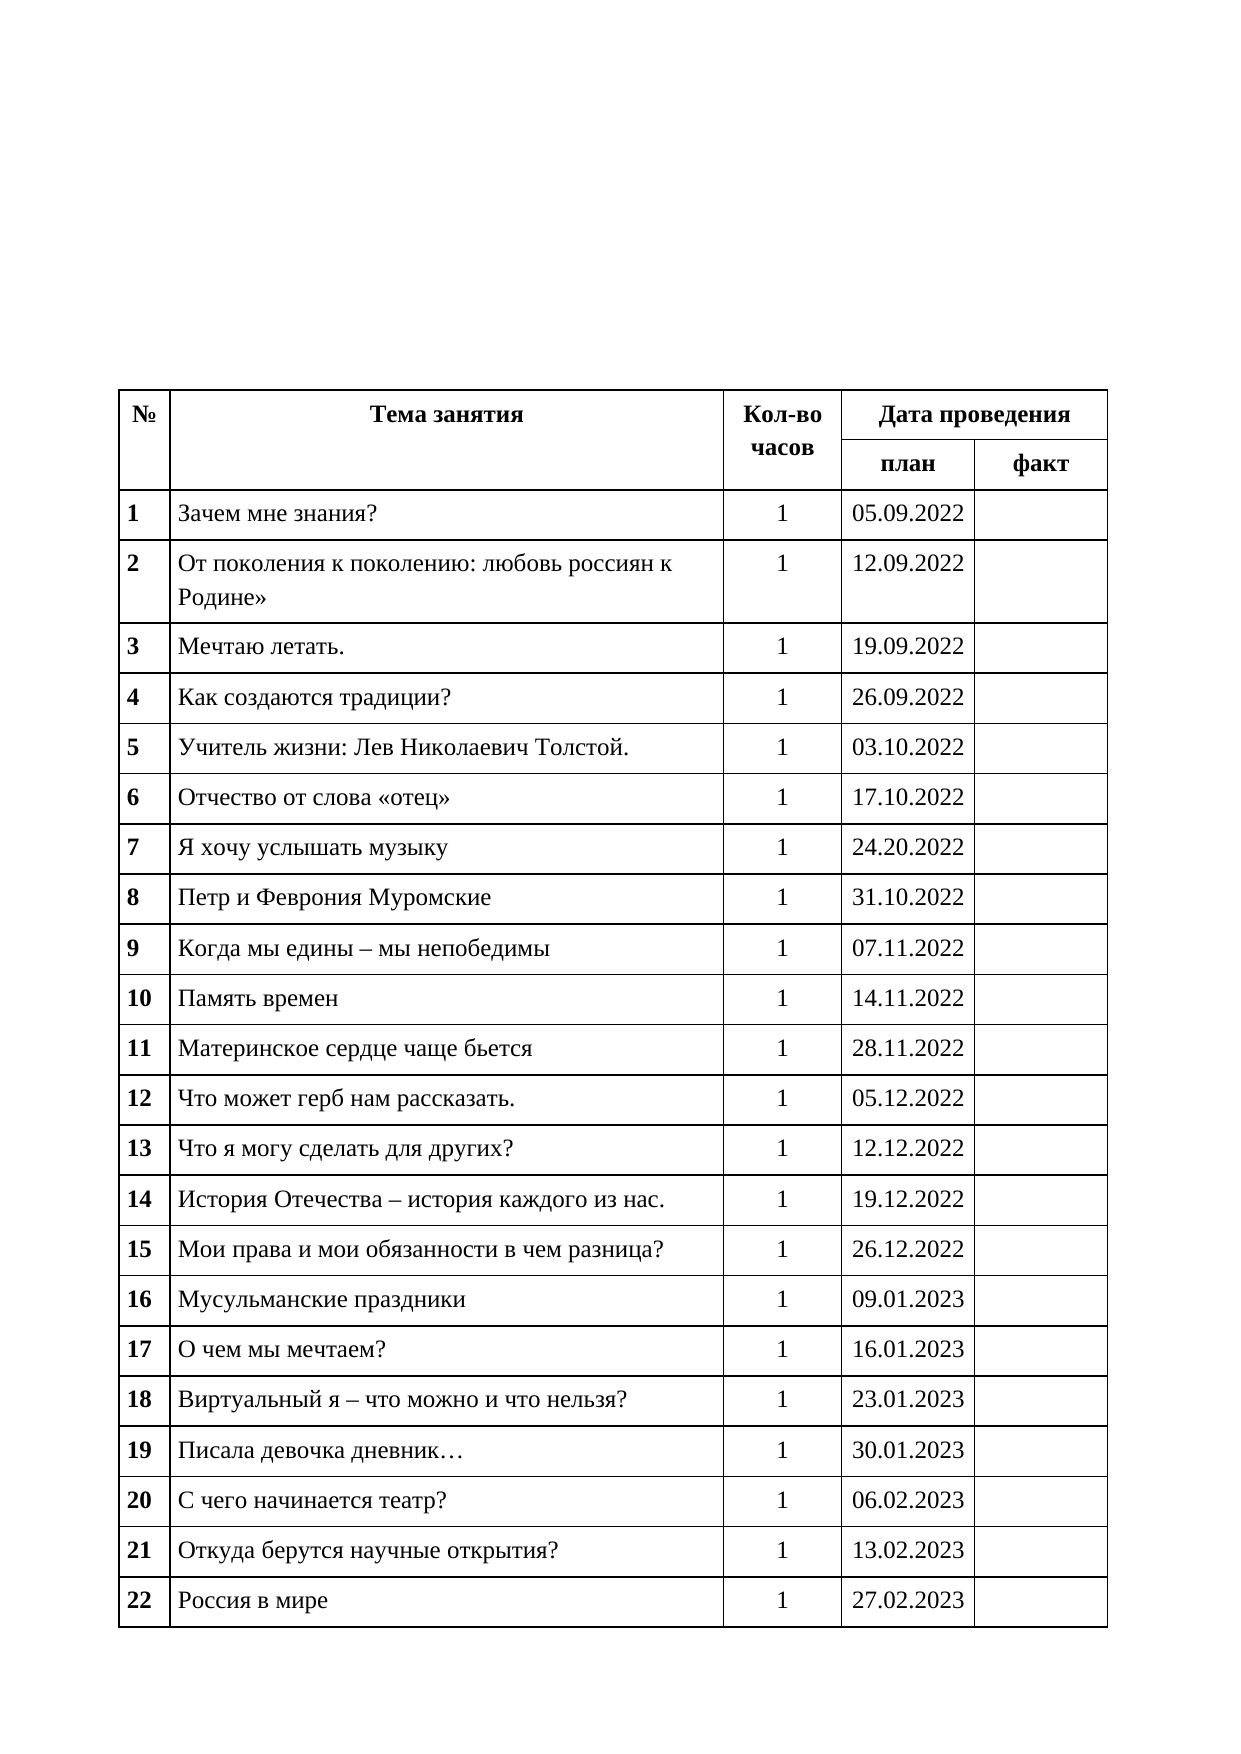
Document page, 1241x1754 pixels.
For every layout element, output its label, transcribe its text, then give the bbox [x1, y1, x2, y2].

table_cell план [842, 440, 974, 489]
table_cell 1 [724, 925, 841, 973]
table_cell 15 [120, 1226, 169, 1275]
table_cell [975, 1126, 1107, 1174]
table_cell 1 [120, 491, 169, 539]
table_cell 23.01.2023 [842, 1377, 974, 1425]
table_cell Как создаются традиции? [171, 674, 723, 722]
table_cell 16.01.2023 [842, 1327, 974, 1375]
table_cell 1 [724, 975, 841, 1024]
table_cell 30.01.2023 [842, 1427, 974, 1476]
table_cell 9 [120, 925, 169, 973]
table_cell 03.10.2022 [842, 724, 974, 773]
table_cell 14.11.2022 [842, 975, 974, 1024]
table_cell Виртуальный я – что можно и что нельзя? [171, 1377, 723, 1425]
table_cell [975, 1327, 1107, 1375]
table_cell 1 [724, 674, 841, 722]
table_cell [975, 825, 1107, 873]
table_cell 13.02.2023 [842, 1527, 974, 1576]
table_cell 24.20.2022 [842, 825, 974, 873]
table_cell 1 [724, 1327, 841, 1375]
table_cell 05.09.2022 [842, 491, 974, 539]
table_cell [975, 1477, 1107, 1526]
table_cell Зачем мне знания? [171, 491, 723, 539]
table_cell 1 [724, 1226, 841, 1275]
table_cell Что я могу сделать для других? [171, 1126, 723, 1174]
table_cell Учитель жизни: Лев Николаевич Толстой. [171, 724, 723, 773]
table_cell Петр и Феврония Муромские [171, 875, 723, 923]
table_cell [975, 1025, 1107, 1074]
table_cell Я хочу услышать музыку [171, 825, 723, 873]
table_cell 1 [724, 1076, 841, 1124]
table_cell [975, 1226, 1107, 1275]
table_cell [975, 875, 1107, 923]
table_cell 14 [120, 1176, 169, 1224]
table_cell [975, 1527, 1107, 1576]
table_cell 12.09.2022 [842, 541, 974, 622]
table_header Дата проведения [842, 391, 1107, 439]
table_cell [975, 1176, 1107, 1224]
table_cell [975, 724, 1107, 773]
table_cell Мои права и мои обязанности в чем разница? [171, 1226, 723, 1275]
table_cell 12.12.2022 [842, 1126, 974, 1174]
table_cell 1 [724, 1427, 841, 1476]
table_cell Когда мы едины – мы непобедимы [171, 925, 723, 973]
table_cell [975, 674, 1107, 722]
table_cell 1 [724, 724, 841, 773]
table_cell О чем мы мечтаем? [171, 1327, 723, 1375]
table_cell [975, 774, 1107, 823]
table_cell 07.11.2022 [842, 925, 974, 973]
table_cell 1 [724, 825, 841, 873]
table_cell 18 [120, 1377, 169, 1425]
table_header Кол-во часов [724, 391, 841, 489]
table_cell 1 [724, 541, 841, 622]
table_cell История Отечества – история каждого из нас. [171, 1176, 723, 1224]
table_cell 16 [120, 1276, 169, 1325]
table_cell 3 [120, 624, 169, 672]
table_cell [975, 1276, 1107, 1325]
table_cell 1 [724, 1176, 841, 1224]
table_cell [975, 975, 1107, 1024]
table_cell Откуда берутся научные открытия? [171, 1527, 723, 1576]
table_cell 8 [120, 875, 169, 923]
table_cell 20 [120, 1477, 169, 1526]
table_cell Память времен [171, 975, 723, 1024]
table_cell 1 [724, 875, 841, 923]
table_cell 26.12.2022 [842, 1226, 974, 1275]
table_cell 1 [724, 1276, 841, 1325]
table_cell 19.12.2022 [842, 1176, 974, 1224]
table_cell [975, 624, 1107, 672]
table_cell 5 [120, 724, 169, 773]
table_cell [975, 491, 1107, 539]
table_cell 1 [724, 774, 841, 823]
table_cell 10 [120, 975, 169, 1024]
table_cell 1 [724, 1025, 841, 1074]
table_cell 31.10.2022 [842, 875, 974, 923]
table_cell С чего начинается театр? [171, 1477, 723, 1526]
table_cell Писала девочка дневник… [171, 1427, 723, 1476]
table_cell 12 [120, 1076, 169, 1124]
table_cell 1 [724, 1126, 841, 1174]
table_cell [975, 1377, 1107, 1425]
table_cell 17 [120, 1327, 169, 1375]
table_cell 26.09.2022 [842, 674, 974, 722]
table_cell 11 [120, 1025, 169, 1074]
table_cell 22 [120, 1578, 169, 1626]
table_cell 27.02.2023 [842, 1578, 974, 1626]
table_cell 2 [120, 541, 169, 622]
table_cell 1 [724, 491, 841, 539]
table_cell [975, 925, 1107, 973]
table_cell Отчество от слова «отец» [171, 774, 723, 823]
table_cell 6 [120, 774, 169, 823]
table_cell Россия в мире [171, 1578, 723, 1626]
table_cell 19.09.2022 [842, 624, 974, 672]
table_cell 06.02.2023 [842, 1477, 974, 1526]
table_cell [975, 541, 1107, 622]
table_cell факт [975, 440, 1107, 489]
table_cell 17.10.2022 [842, 774, 974, 823]
table_header Тема занятия [171, 391, 723, 489]
table_cell Что может герб нам рассказать. [171, 1076, 723, 1124]
table_cell [975, 1427, 1107, 1476]
table_cell 19 [120, 1427, 169, 1476]
table_header № [120, 391, 169, 489]
table_cell 1 [724, 1377, 841, 1425]
table_cell 21 [120, 1527, 169, 1576]
table_cell Мечтаю летать. [171, 624, 723, 672]
table_cell 4 [120, 674, 169, 722]
table_cell От поколения к поколению: любовь россиян к Родине» [171, 541, 723, 622]
table_cell 7 [120, 825, 169, 873]
table_cell 1 [724, 624, 841, 672]
table_cell 09.01.2023 [842, 1276, 974, 1325]
table_cell Мусульманские праздники [171, 1276, 723, 1325]
table_cell 05.12.2022 [842, 1076, 974, 1124]
table_cell 1 [724, 1527, 841, 1576]
table_cell [975, 1076, 1107, 1124]
table_cell 13 [120, 1126, 169, 1174]
table_cell [975, 1578, 1107, 1626]
table_cell 28.11.2022 [842, 1025, 974, 1074]
table_cell 1 [724, 1578, 841, 1626]
table_cell Материнское сердце чаще бьется [171, 1025, 723, 1074]
table_cell 1 [724, 1477, 841, 1526]
